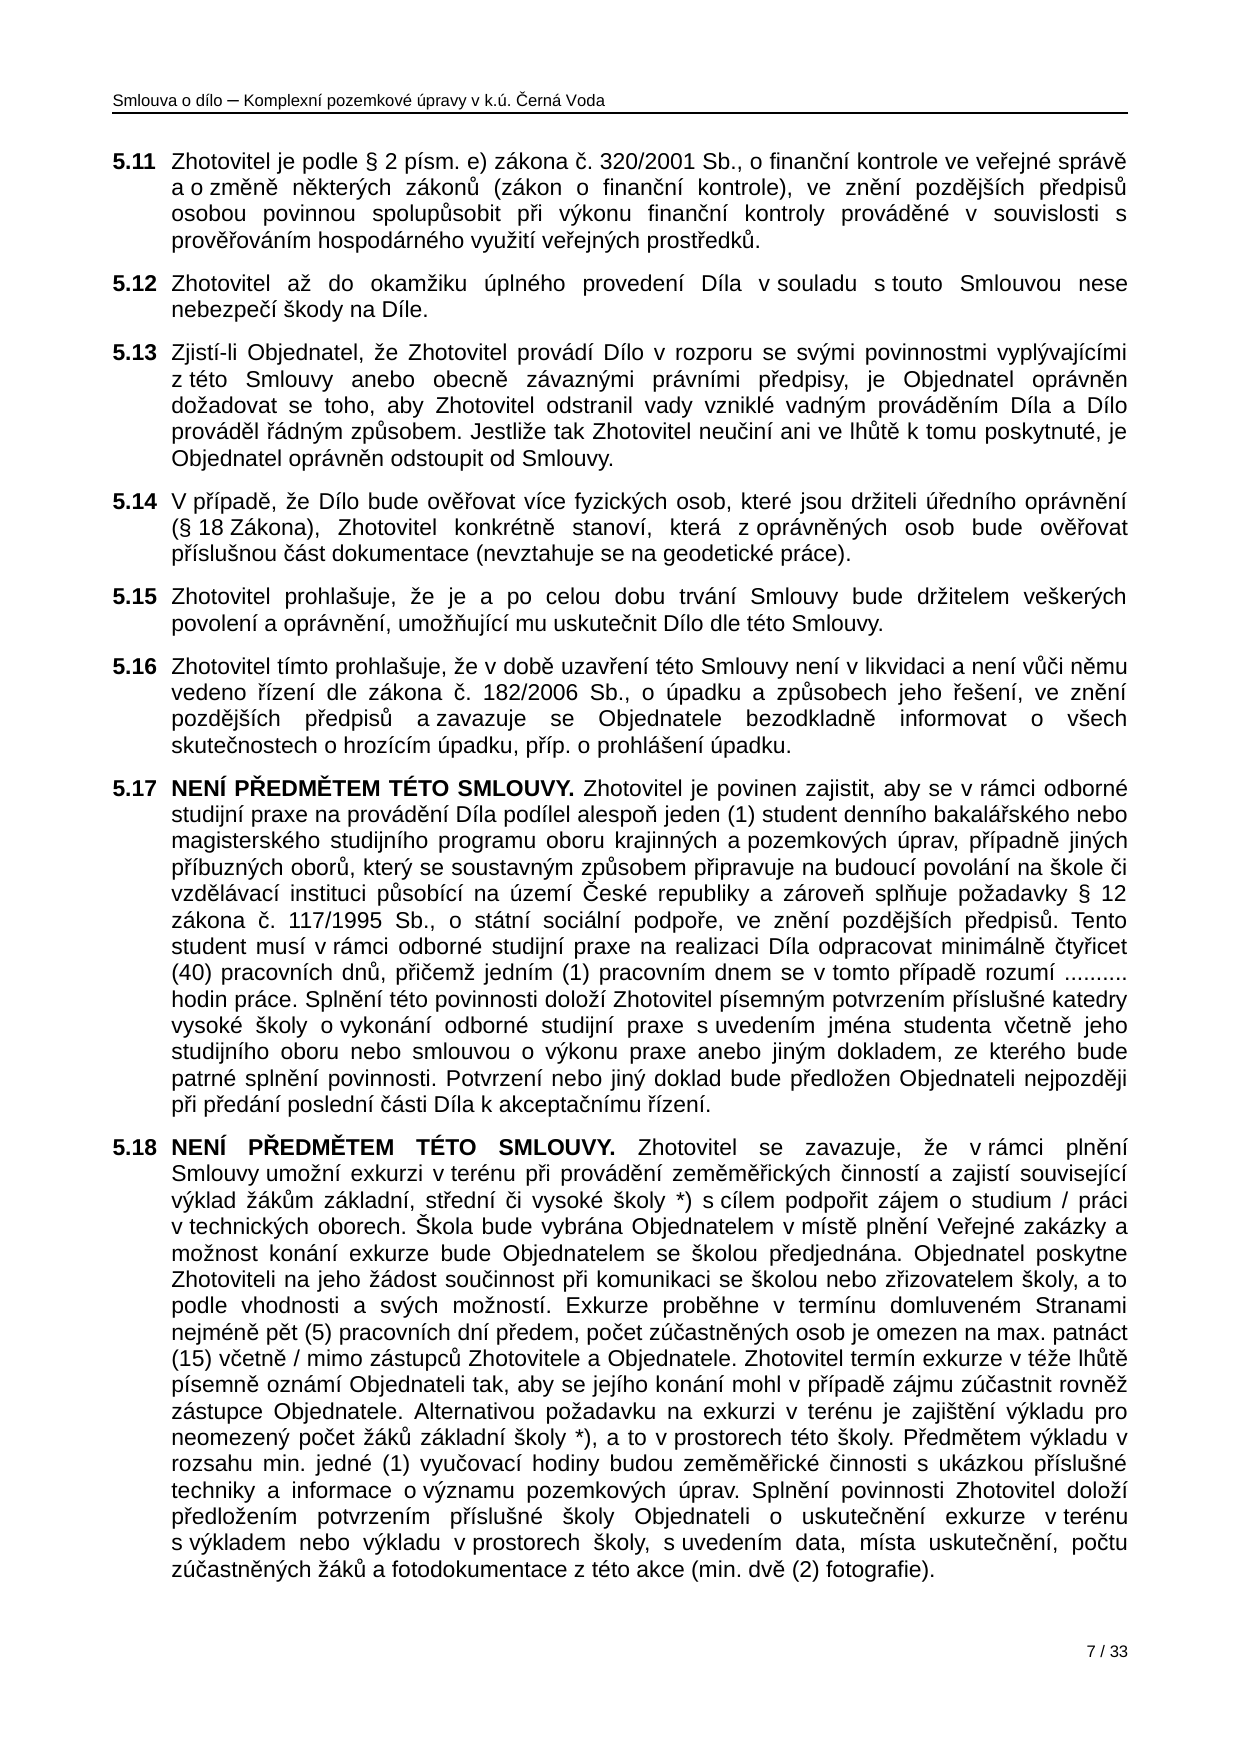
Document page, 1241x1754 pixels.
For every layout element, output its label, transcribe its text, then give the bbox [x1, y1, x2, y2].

text Zhotovitel až do okamžiku úplného provedení Díla v souladu s touto Smlouvou nese nebezpečí škody na Díle. [112, 270, 1128, 322]
text Zhotovitel tímto prohlašuje, že v době uzavření této Smlouvy není v likvidaci a není vůči němu vedeno řízení dle zákona č. 182/2006 Sb., o úpadku a způsobech jeho řešení, ve znění pozdějších předpisů a zavazuje se Objednatele bezodkladně informovat o všech skutečnostech o hrozícím úpadku, příp. o prohlášení úpadku. [112, 653, 1128, 758]
text Zhotovitel je podle § 2 písm. e) zákona č. 320/2001 Sb., o finanční kontrole ve veřejné správě a o změně některých zákonů (zákon o finanční kontrole), ve znění pozdějších předpisů osobou povinnou spolupůsobit při výkonu finanční kontroly prováděné v souvislosti s prověřováním hospodárného využití veřejných prostředků. [112, 148, 1128, 253]
text V případě, že Dílo bude ověřovat více fyzických osob, které jsou držiteli úředního oprávnění (§ 18 Zákona), Zhotovitel konkrétně stanoví, která z oprávněných osob bude ověřovat příslušnou část dokumentace (nevztahuje se na geodetické práce). [112, 488, 1128, 567]
text Zjistí-li Objednatel, že Zhotovitel provádí Dílo v rozporu se svými povinnostmi vyplývajícími z této Smlouvy anebo obecně závaznými právními předpisy, je Objednatel oprávněn dožadovat se toho, aby Zhotovitel odstranil vady vzniklé vadným prováděním Díla a Dílo prováděl řádným způsobem. Jestliže tak Zhotovitel neučiní ani ve lhůtě k tomu poskytnuté, je Objednatel oprávněn odstoupit od Smlouvy. [112, 339, 1128, 471]
text NENÍ PŘEDMĚTEM TÉTO SMLOUVY. Zhotovitel se zavazuje, že v rámci plnění Smlouvy umožní exkurzi v terénu při provádění zeměměřických činností a zajistí související výklad žákům základní, střední či vysoké školy *) s cílem podpořit zájem o studium / práci v technických oborech. Škola bude vybrána Objednatelem v místě plnění Veřejné zakázky a možnost konání exkurze bude Objednatelem se školou předjednána. Objednatel poskytne Zhotoviteli na jeho žádost součinnost při komunikaci se školou nebo zřizovatelem školy, a to podle vhodnosti a svých možností. Exkurze proběhne v termínu domluveném Stranami nejméně pět (5) pracovních dní předem, počet zúčastněných osob je omezen na max. patnáct (15) včetně / mimo zástupců Zhotovitele a Objednatele. Zhotovitel termín exkurze v téže lhůtě písemně oznámí Objednateli tak, aby se jejího konání mohl v případě zájmu zúčastnit rovněž zástupce Objednatele. Alternativou požadavku na exkurzi v terénu je zajištění výkladu pro neomezený počet žáků základní školy *), a to v prostorech této školy. Předmětem výkladu v rozsahu min. jedné (1) vyučovací hodiny budou zeměměřické činnosti s ukázkou příslušné techniky a informace o významu pozemkových úprav. Splnění povinnosti Zhotovitel doloží předložením potvrzením příslušné školy Objednateli o uskutečnění exkurze v terénu s výkladem nebo výkladu v prostorech školy, s uvedením data, místa uskutečnění, počtu zúčastněných žáků a fotodokumentace z této akce (min. dvě (2) fotografie). [112, 1134, 1128, 1582]
text Zhotovitel prohlašuje, že je a po celou dobu trvání Smlouvy bude držitelem veškerých povolení a oprávnění, umožňující mu uskutečnit Dílo dle této Smlouvy. [112, 583, 1128, 636]
text NENÍ PŘEDMĚTEM TÉTO SMLOUVY. Zhotovitel je povinen zajistit, aby se v rámci odborné studijní praxe na provádění Díla podílel alespoň jeden (1) student denního bakalářského nebo magisterského studijního programu oboru krajinných a pozemkových úprav, případně jiných příbuzných oborů, který se soustavným způsobem připravuje na budoucí povolání na škole či vzdělávací instituci působící na území České republiky a zároveň splňuje požadavky § 12 zákona č. 117/1995 Sb., o státní sociální podpoře, ve znění pozdějších předpisů. Tento student musí v rámci odborné studijní praxe na realizaci Díla odpracovat minimálně čtyřicet (40) pracovních dnů, přičemž jedním (1) pracovním dnem se v tomto případě rozumí .......... hodin práce. Splnění této povinnosti doloží Zhotovitel písemným potvrzením příslušné katedry vysoké školy o vykonání odborné studijní praxe s uvedením jména studenta včetně jeho studijního oboru nebo smlouvou o výkonu praxe anebo jiným dokladem, ze kterého bude patrné splnění povinnosti. Potvrzení nebo jiný doklad bude předložen Objednateli nejpozději při předání poslední části Díla k akceptačnímu řízení. [112, 775, 1128, 1117]
